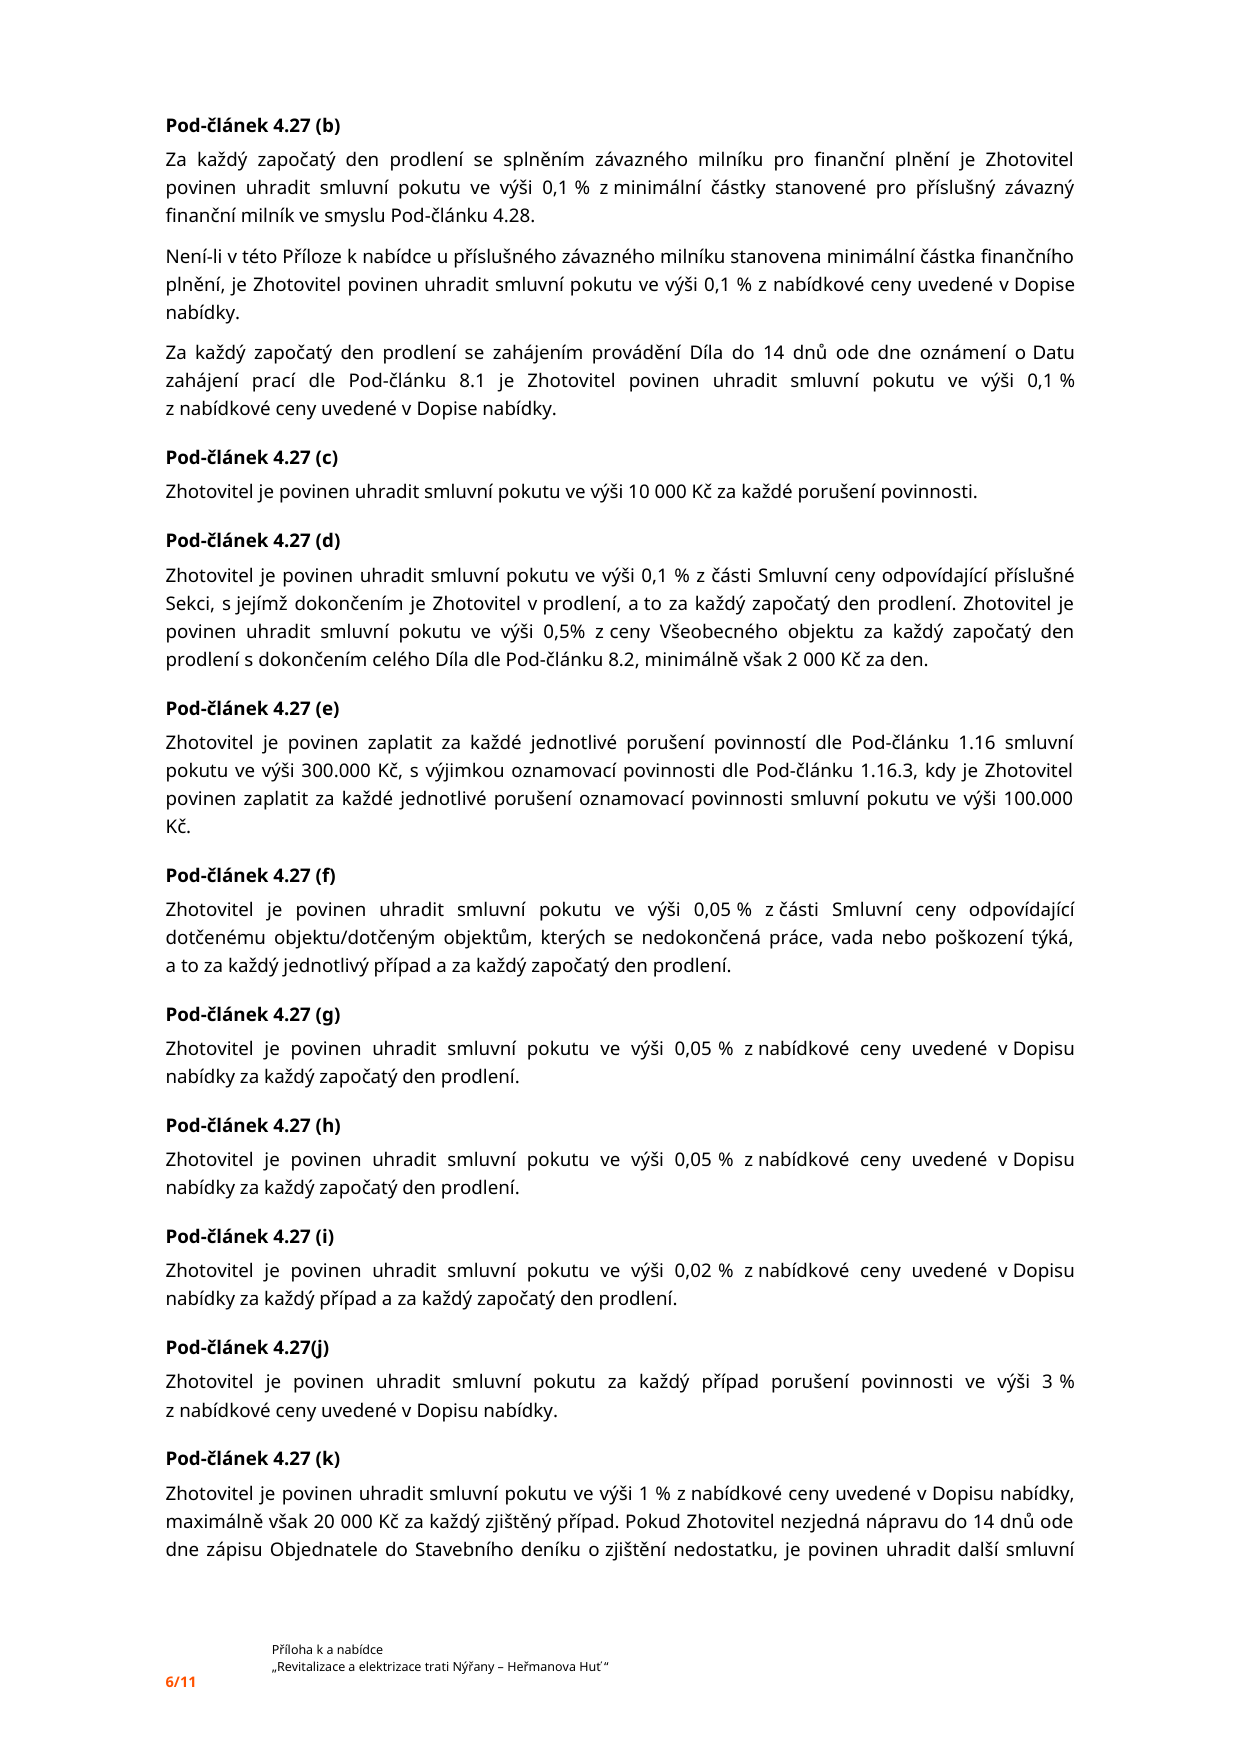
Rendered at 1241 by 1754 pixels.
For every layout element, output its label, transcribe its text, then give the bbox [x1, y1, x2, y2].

text Pod-článek 4.27 (c) [165, 444, 1075, 470]
text Zhotovitel je povinen uhradit smluvní pokutu za každý případ porušení povinnosti ve výši 3 % z nabídkové ceny uvedené v Dopisu nabídky. [165, 1369, 1075, 1422]
text Zhotovitel je povinen uhradit smluvní pokutu ve výši 0,05 % z části Smluvní ceny odpovídající dotčenému objektu/dotčeným objektům, kterých se nedokončená práce, vada nebo poškození týká, a to za každý jednotlivý případ a za každý započatý den prodlení. [165, 896, 1075, 978]
text Pod-článek 4.27 (f) [165, 862, 1075, 887]
text Pod-článek 4.27 (k) [165, 1446, 1075, 1471]
text Pod-článek 4.27 (i) [165, 1223, 1075, 1249]
text Zhotovitel je povinen uhradit smluvní pokutu ve výši 10 000 Kč za každé porušení povinnosti. [165, 479, 1075, 504]
text Zhotovitel je povinen uhradit smluvní pokutu ve výši 0,1 % z části Smluvní ceny odpovídající příslušné Sekci, s jejímž dokončením je Zhotovitel v prodlení, a to za každý započatý den prodlení. Zhotovitel je povinen uhradit smluvní pokutu ve výši 0,5% z ceny Všeobecného objektu za každý započatý den prodlení s dokončením celého Díla dle Pod-článku 8.2, minimálně však 2 000 Kč za den. [165, 562, 1075, 671]
text Zhotovitel je povinen uhradit smluvní pokutu ve výši 0,05 % z nabídkové ceny uvedené v Dopisu nabídky za každý započatý den prodlení. [165, 1035, 1075, 1089]
text Zhotovitel je povinen zaplatit za každé jednotlivé porušení povinností dle Pod-článku 1.16 smluvní pokutu ve výši 300.000 Kč, s výjimkou oznamovací povinnosti dle Pod-článku 1.16.3, kdy je Zhotovitel povinen zaplatit za každé jednotlivé porušení oznamovací povinnosti smluvní pokutu ve výši 100.000 Kč. [165, 729, 1075, 839]
text Zhotovitel je povinen uhradit smluvní pokutu ve výši 0,02 % z nabídkové ceny uvedené v Dopisu nabídky za každý případ a za každý započatý den prodlení. [165, 1258, 1075, 1311]
text Zhotovitel je povinen uhradit smluvní pokutu ve výši 0,05 % z nabídkové ceny uvedené v Dopisu nabídky za každý započatý den prodlení. [165, 1147, 1075, 1200]
text Pod-článek 4.27 (h) [165, 1112, 1075, 1138]
text Pod-článek 4.27 (d) [165, 528, 1075, 553]
text Pod-článek 4.27(j) [165, 1334, 1075, 1360]
text Není-li v této Příloze k nabídce u příslušného závazného milníku stanovena minimální částka finančního plnění, je Zhotovitel povinen uhradit smluvní pokutu ve výši 0,1 % z nabídkové ceny uvedené v Dopise nabídky. [165, 243, 1075, 324]
text Pod-článek 4.27 (g) [165, 1001, 1075, 1027]
text Pod-článek 4.27 (b) [165, 112, 1075, 138]
text Pod-článek 4.27 (e) [165, 695, 1075, 720]
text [165, 1480, 1075, 1562]
text Za každý započatý den prodlení se zahájením provádění Díla do 14 dnů ode dne oznámení o Datu zahájení prací dle Pod-článku 8.1 je Zhotovitel povinen uhradit smluvní pokutu ve výši 0,1 % z nabídkové ceny uvedené v Dopise nabídky. [165, 339, 1075, 421]
text Za každý započatý den prodlení se splněním závazného milníku pro finanční plnění je Zhotovitel povinen uhradit smluvní pokutu ve výši 0,1 % z minimální částky stanovené pro příslušný závazný finanční milník ve smyslu Pod-článku 4.28. [165, 146, 1075, 228]
